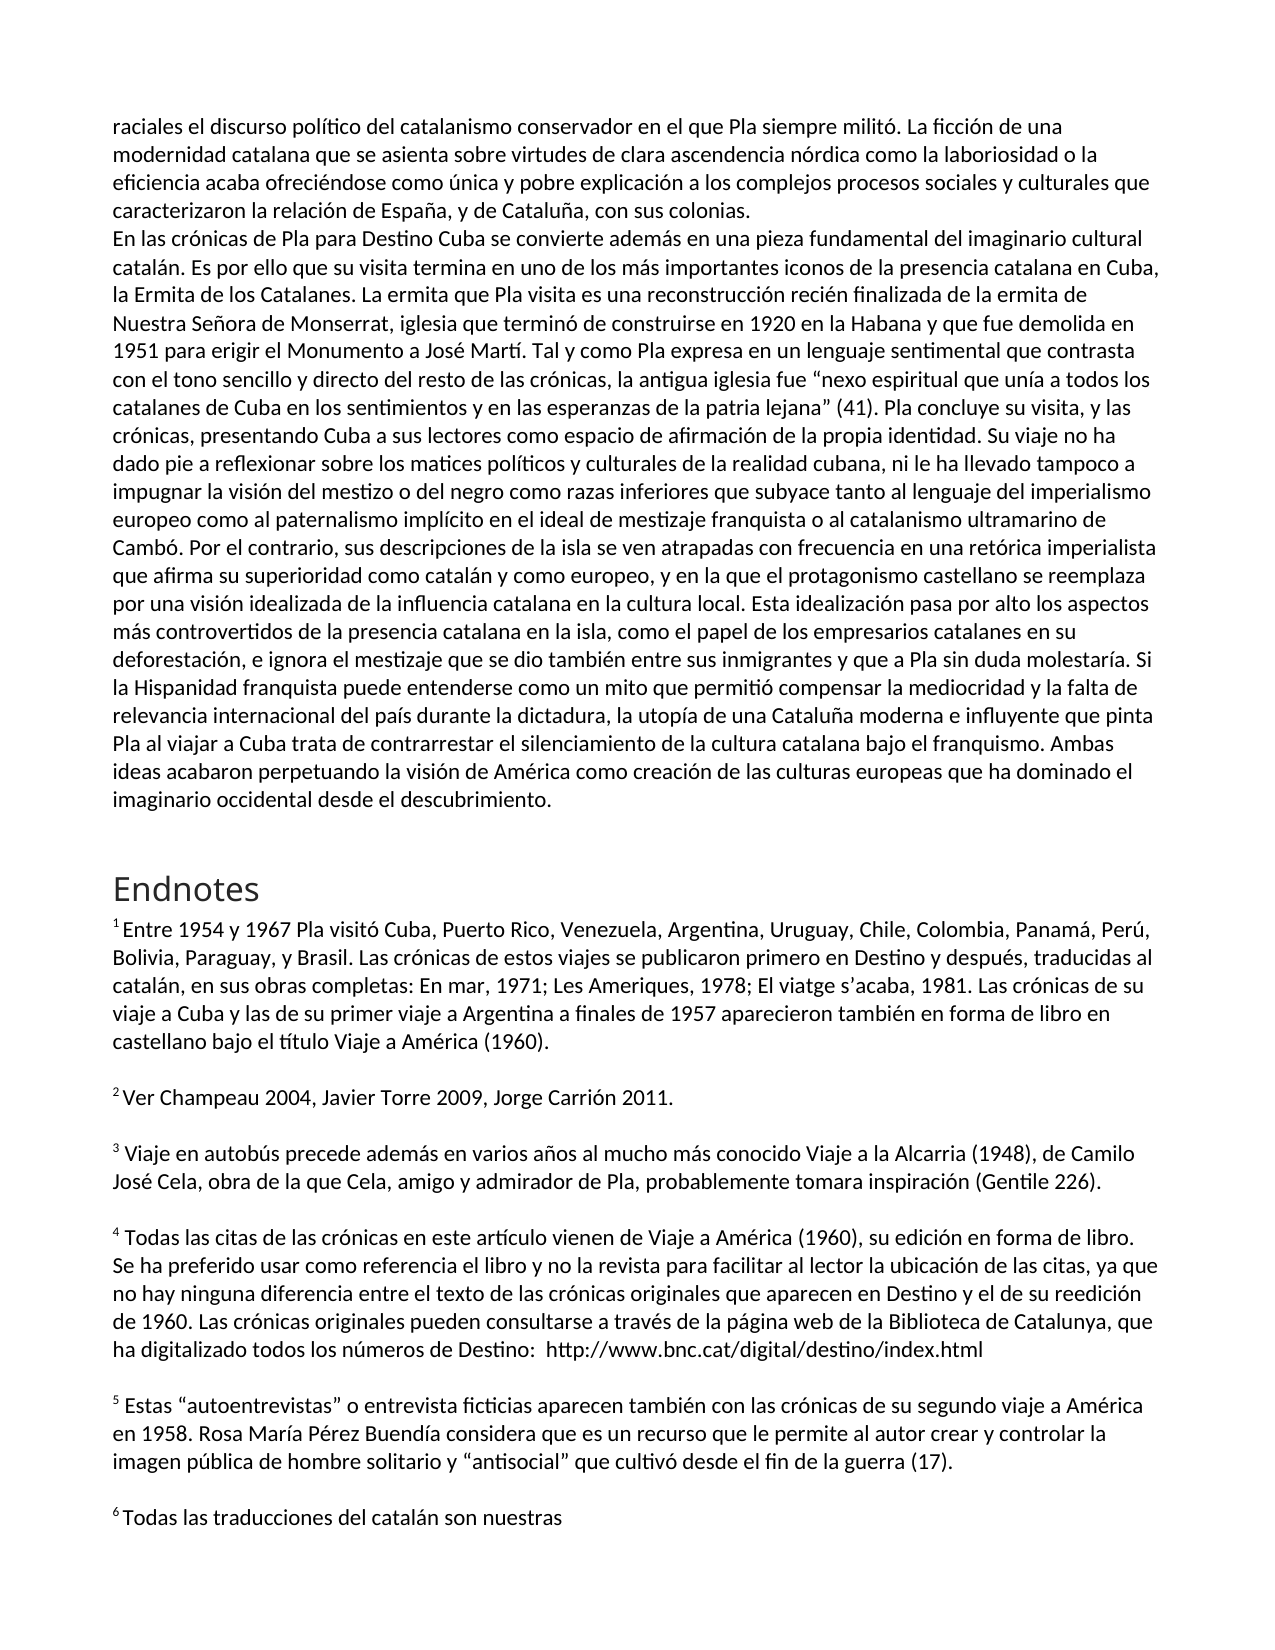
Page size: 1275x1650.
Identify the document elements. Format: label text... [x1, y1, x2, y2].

text 6 Todas las traducciones del catalán son nuestras [112, 1503, 1162, 1531]
subtitle Endnotes [112, 866, 1162, 911]
text En las crónicas de Pla para Destino Cuba se convierte además en una pieza fundamental del imaginario cultural catalán. Es por ello que su visita termina en uno de los más importantes iconos de la presencia catalana en Cuba, la Ermita de los Catalanes. La ermita que Pla visita es una reconstrucción recién finalizada de la ermita de Nuestra Señora de Monserrat, iglesia que terminó de construirse en 1920 en la Habana y que fue demolida en 1951 para erigir el Monumento a José Martí. Tal y como Pla expresa en un lenguaje sentimental que contrasta con el tono sencillo y directo del resto de las crónicas, la antigua iglesia fue “nexo espiritual que unía a todos los catalanes de Cuba en los sentimientos y en las esperanzas de la patria lejana” (41). Pla concluye su visita, y las crónicas, presentando Cuba a sus lectores como espacio de afirmación de la propia identidad. Su viaje no ha dado pie a reflexionar sobre los matices políticos y culturales de la realidad cubana, ni le ha llevado tampoco a impugnar la visión del mestizo o del negro como razas inferiores que subyace tanto al lenguaje del imperialismo europeo como al paternalismo implícito en el ideal de mestizaje franquista o al catalanismo ultramarino de Cambó. Por el contrario, sus descripciones de la isla se ven atrapadas con frecuencia en una retórica imperialista que afirma su superioridad como catalán y como europeo, y en la que el protagonismo castellano se reemplaza por una visión idealizada de la influencia catalana en la cultura local. Esta idealización pasa por alto los aspectos más controvertidos de la presencia catalana en la isla, como el papel de los empresarios catalanes en su deforestación, e ignora el mestizaje que se dio también entre sus inmigrantes y que a Pla sin duda molestaría. Si la Hispanidad franquista puede entenderse como un mito que permitió compensar la mediocridad y la falta de relevancia internacional del país durante la dictadura, la utopía de una Cataluña moderna e influyente que pinta Pla al viajar a Cuba trata de contrarrestar el silenciamiento de la cultura catalana bajo el franquismo. Ambas ideas acabaron perpetuando la visión de América como creación de las culturas europeas que ha dominado el imaginario occidental desde el descubrimiento. [112, 224, 1162, 813]
text 1 Entre 1954 y 1967 Pla visitó Cuba, Puerto Rico, Venezuela, Argentina, Uruguay, Chile, Colombia, Panamá, Perú, Bolivia, Paraguay, y Brasil. Las crónicas de estos viajes se publicaron primero en Destino y después, traducidas al catalán, en sus obras completas: En mar, 1971; Les Ameriques, 1978; El viatge s’acaba, 1981. Las crónicas de su viaje a Cuba y las de su primer viaje a Argentina a finales de 1957 aparecieron también en forma de libro en castellano bajo el título Viaje a América (1960). [112, 915, 1162, 1055]
text 5 Estas “autoentrevistas” o entrevista ficticias aparecen también con las crónicas de su segundo viaje a América en 1958. Rosa María Pérez Buendía considera que es un recurso que le permite al autor crear y controlar la imagen pública de hombre solitario y “antisocial” que cultivó desde el fin de la guerra (17). [112, 1391, 1162, 1475]
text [112, 112, 1162, 224]
text 4 Todas las citas de las crónicas en este artículo vienen de Viaje a América (1960), su edición en forma de libro. Se ha preferido usar como referencia el libro y no la revista para facilitar al lector la ubicación de las citas, ya que no hay ninguna diferencia entre el texto de las crónicas originales que aparecen en Destino y el de su reedición de 1960. Las crónicas originales pueden consultarse a través de la página web de la Biblioteca de Catalunya, que ha digitalizado todos los números de Destino: http://www.bnc.cat/digital/destino/index.html [112, 1223, 1162, 1363]
text 2 Ver Champeau 2004, Javier Torre 2009, Jorge Carrión 2011. [112, 1083, 1162, 1111]
text 3 Viaje en autobús precede además en varios años al mucho más conocido Viaje a la Alcarria (1948), de Camilo José Cela, obra de la que Cela, amigo y admirador de Pla, probablemente tomara inspiración (Gentile 226). [112, 1139, 1162, 1195]
